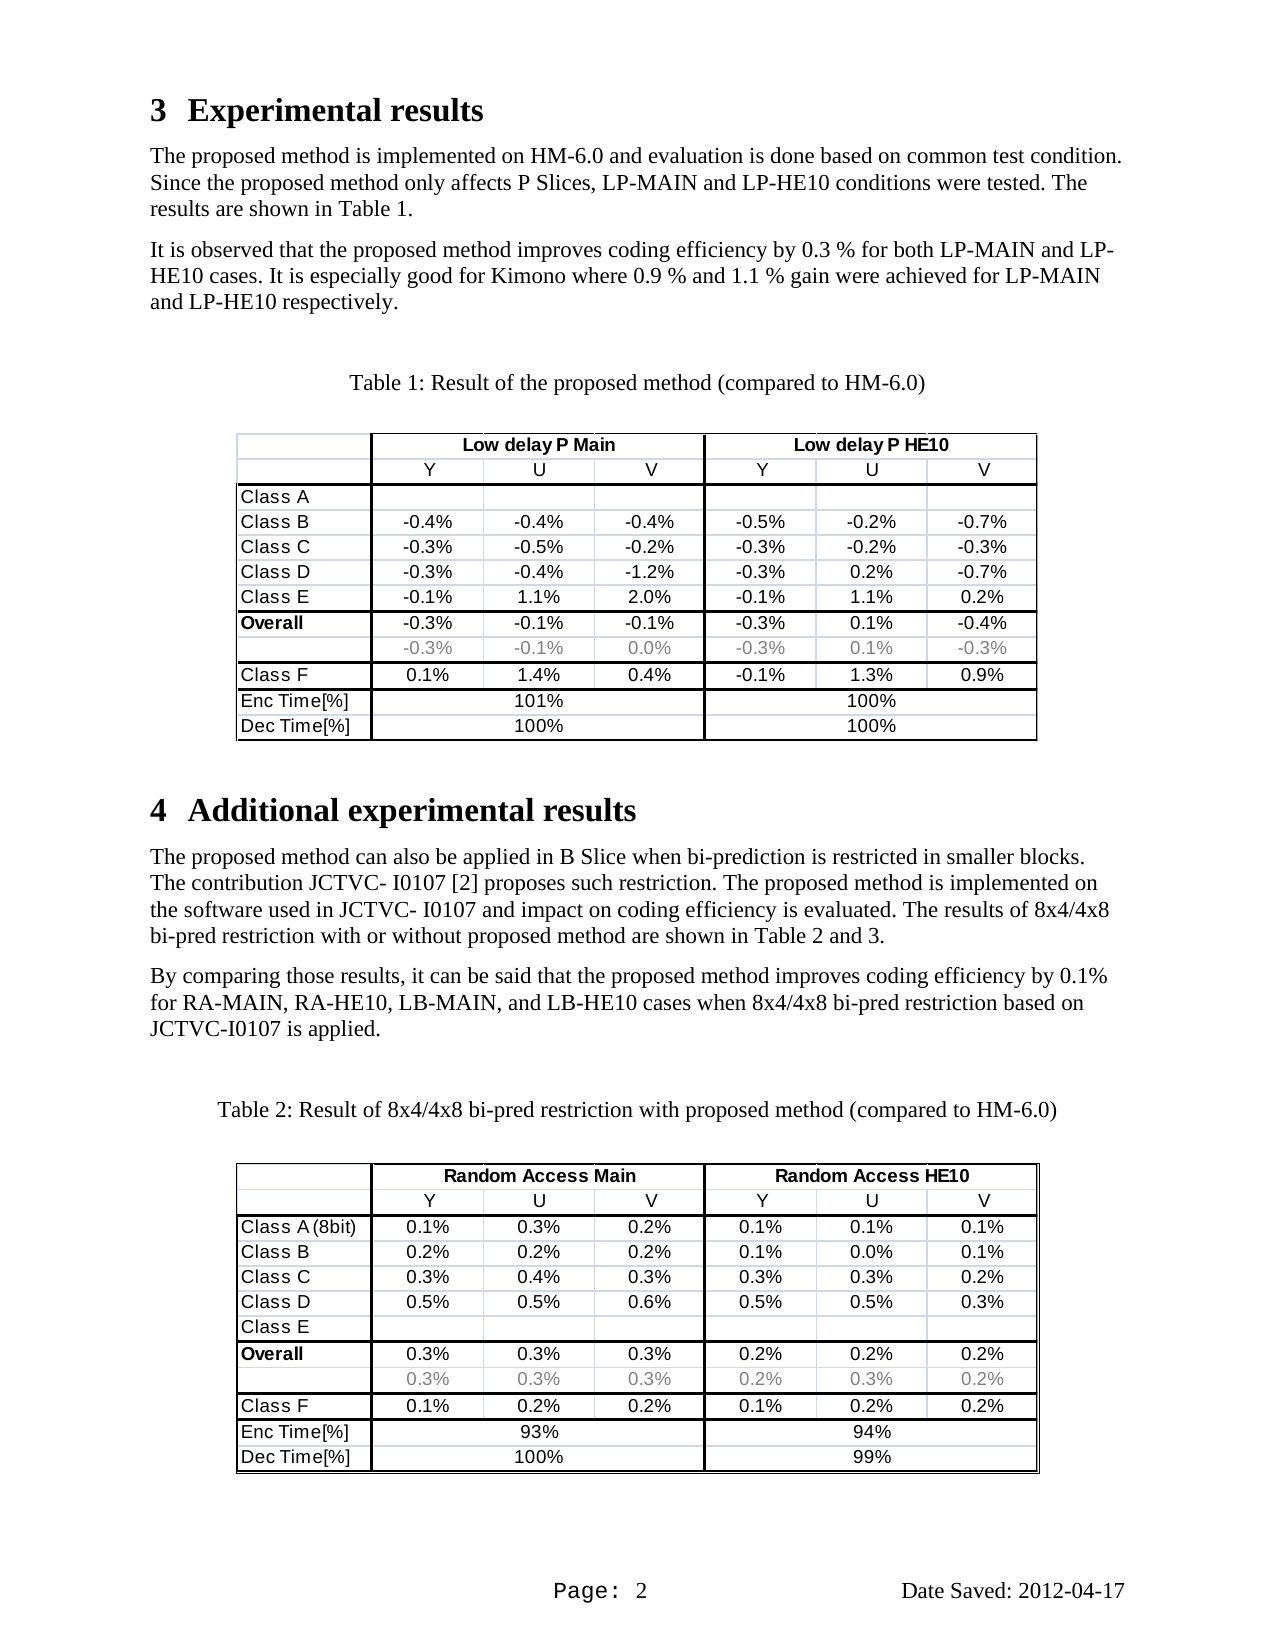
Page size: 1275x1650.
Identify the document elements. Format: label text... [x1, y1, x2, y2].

subtitle Additional experimental results [150, 791, 1125, 829]
text The proposed method can also be applied in B Slice when bi-prediction is restricted in smaller blocks. The contribution JCTVC- I0107 [2] proposes such restriction. The proposed method is implemented on the software used in JCTVC- I0107 and impact on coding efficiency is evaluated. The results of 8x4/4x8 bi-pred restriction with or without proposed method are shown in Table 2 and 3. [150, 843, 1125, 948]
text It is observed that the proposed method improves coding efficiency by 0.3 % for both LP-MAIN and LP-HE10 cases. It is especially good for Kimono where 0.9 % and 1.1 % gain were achieved for LP-MAIN and LP-HE10 respectively. [150, 236, 1125, 315]
subtitle Experimental results [150, 90, 1125, 128]
text By comparing those results, it can be said that the proposed method improves coding efficiency by 0.1% for RA-MAIN, RA-HE10, LB-MAIN, and LB-HE10 cases when 8x4/4x8 bi-pred restriction based on JCTVC-I0107 is applied. [150, 963, 1125, 1042]
text Table 2: Result of 8x4/4x8 bi-pred restriction with proposed method (compared to HM-6.0) [150, 1096, 1125, 1123]
text Table 1: Result of the proposed method (compared to HM-6.0) [150, 369, 1125, 396]
text The proposed method is implemented on HM-6.0 and evaluation is done based on common test condition. Since the proposed method only affects P Slices, LP-MAIN and LP-HE10 conditions were tested. The results are shown in Table 1. [150, 142, 1125, 222]
